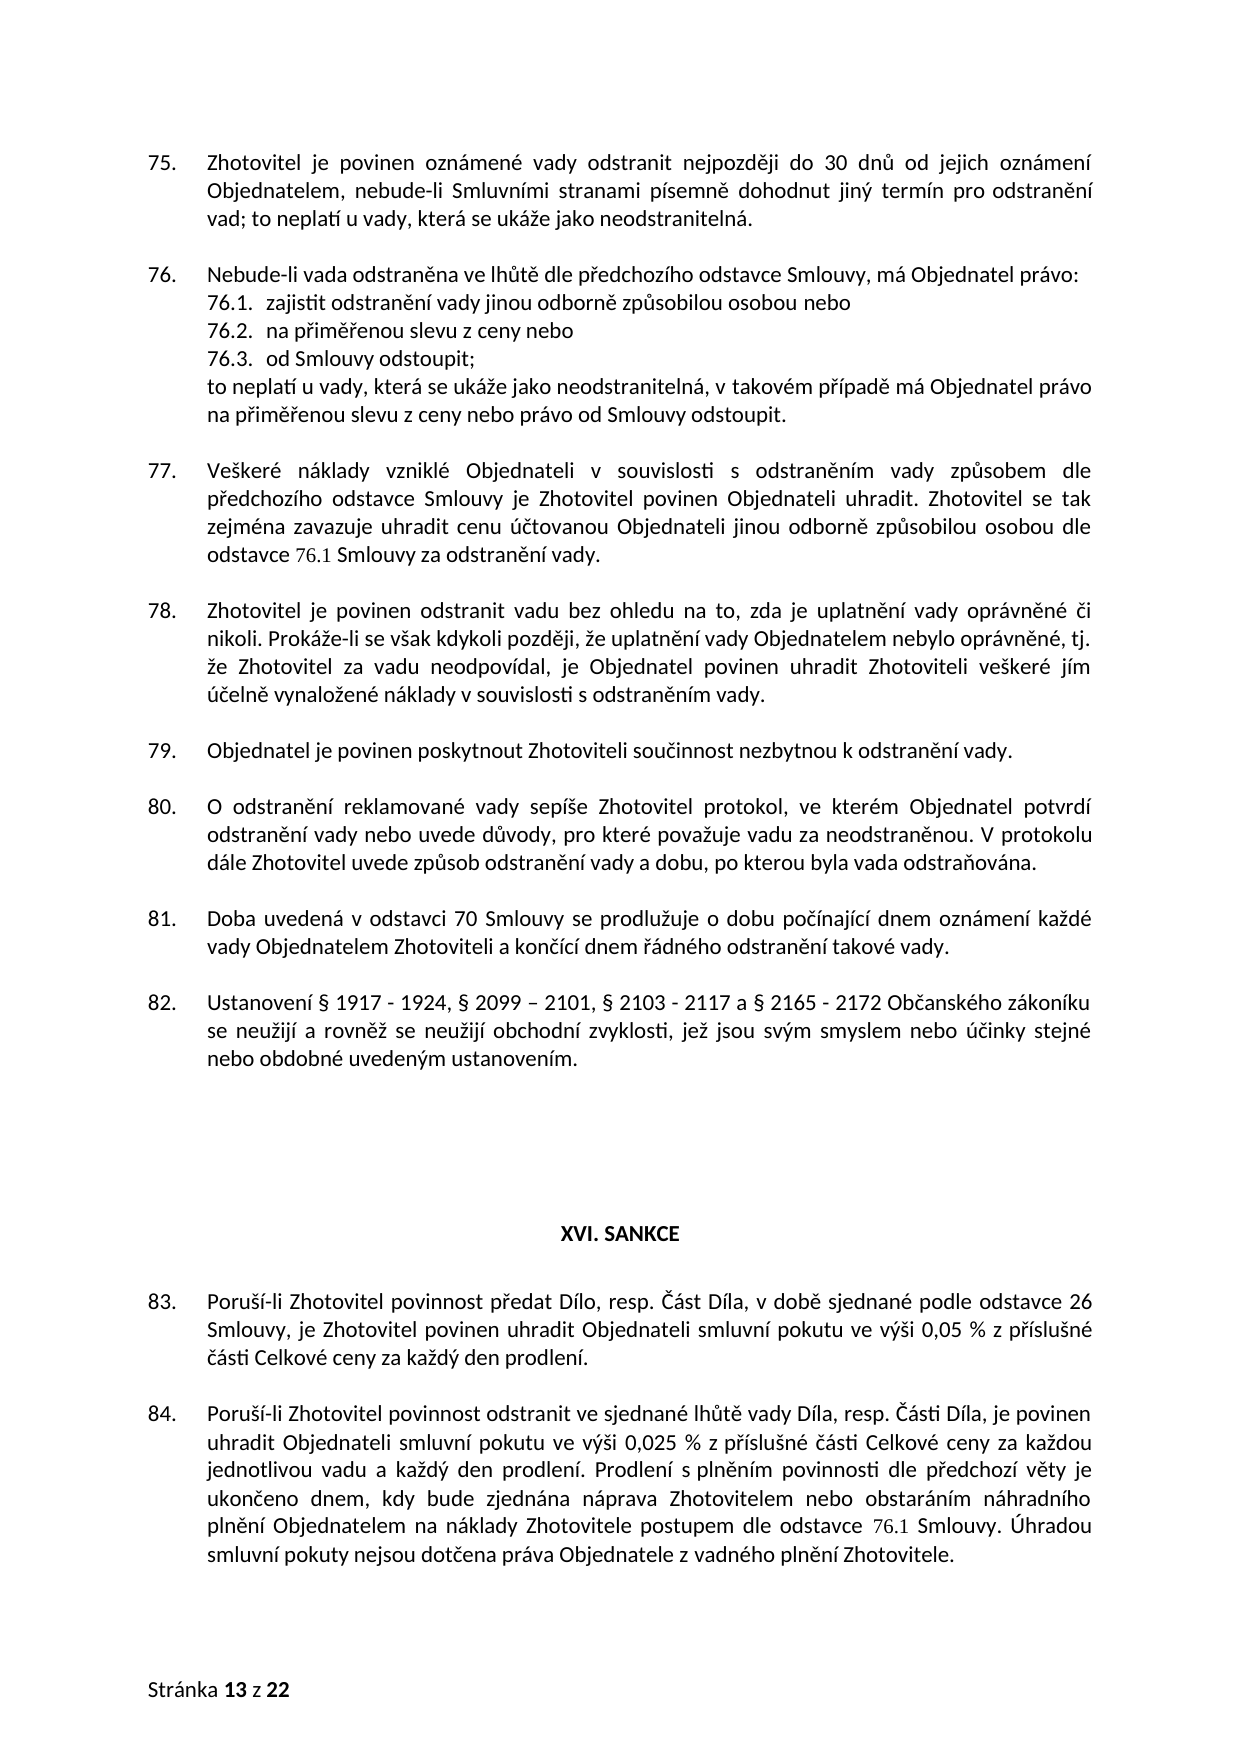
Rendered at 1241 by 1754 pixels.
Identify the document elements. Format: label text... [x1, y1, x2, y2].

list Veškeré náklady vzniklé Objednateli v souvislosti s odstraněním vady způsobem dle předchozího odstavce Smlouvy je Zhotovitel povinen Objednateli uhradit. Zhotovitel se tak zejména zavazuje uhradit cenu účtovanou Objednateli jinou odborně způsobilou osobou dle odstavce 76.1 Smlouvy za odstranění vady. [148, 456, 1092, 568]
list Poruší-li Zhotovitel povinnost odstranit ve sjednané lhůtě vady Díla, resp. Části Díla, je povinen uhradit Objednateli smluvní pokutu ve výši 0,025 % z příslušné části Celkové ceny za každou jednotlivou vadu a každý den prodlení. Prodlení s plněním povinnosti dle předchozí věty je ukončeno dnem, kdy bude zjednána náprava Zhotovitelem nebo obstaráním náhradního plnění Objednatelem na náklady Zhotovitele postupem dle odstavce 76.1 Smlouvy. Úhradou smluvní pokuty nejsou dotčena práva Objednatele z vadného plnění Zhotovitele. [148, 1399, 1092, 1568]
list od Smlouvy odstoupit; [207, 344, 1092, 372]
list Zhotovitel je povinen odstranit vadu bez ohledu na to, zda je uplatnění vady oprávněné či nikoli. Prokáže-li se však kdykoli později, že uplatnění vady Objednatelem nebylo oprávněné, tj. že Zhotovitel za vadu neodpovídal, je Objednatel povinen uhradit Zhotoviteli veškeré jím účelně vynaložené náklady v souvislosti s odstraněním vady. [148, 596, 1092, 708]
list zajistit odstranění vady jinou odborně způsobilou osobou nebo [207, 288, 1092, 316]
list Nebude-li vada odstraněna ve lhůtě dle předchozího odstavce Smlouvy, má Objednatel právo: [148, 260, 1092, 288]
list na přiměřenou slevu z ceny nebo [207, 316, 1092, 344]
list Zhotovitel je povinen oznámené vady odstranit nejpozději do 30 dnů od jejich oznámení Objednatelem, nebude-li Smluvními stranami písemně dohodnut jiný termín pro odstranění vad; to neplatí u vady, která se ukáže jako neodstranitelná. [148, 148, 1092, 232]
list to neplatí u vady, která se ukáže jako neodstranitelná, v takovém případě má Objednatel právo na přiměřenou slevu z ceny nebo právo od Smlouvy odstoupit. [207, 372, 1092, 428]
list Doba uvedená v odstavci 70 Smlouvy se prodlužuje o dobu počínající dnem oznámení každé vady Objednatelem Zhotoviteli a končící dnem řádného odstranění takové vady. [148, 904, 1092, 960]
subtitle SANKCE [148, 1219, 1092, 1247]
list O odstranění reklamované vady sepíše Zhotovitel protokol, ve kterém Objednatel potvrdí odstranění vady nebo uvede důvody, pro které považuje vadu za neodstraněnou. V protokolu dále Zhotovitel uvede způsob odstranění vady a dobu, po kterou byla vada odstraňována. [148, 792, 1092, 876]
list Objednatel je povinen poskytnout Zhotoviteli součinnost nezbytnou k odstranění vady. [148, 736, 1092, 764]
list Ustanovení § 1917 - 1924, § 2099 – 2101, § 2103 - 2117 a § 2165 - 2172 Občanského zákoníku se neužijí a rovněž se neužijí obchodní zvyklosti, jež jsou svým smyslem nebo účinky stejné nebo obdobné uvedeným ustanovením. [148, 988, 1092, 1072]
list Poruší-li Zhotovitel povinnost předat Dílo, resp. Část Díla, v době sjednané podle odstavce 26 Smlouvy, je Zhotovitel povinen uhradit Objednateli smluvní pokutu ve výši 0,05 % z příslušné části Celkové ceny za každý den prodlení. [148, 1287, 1092, 1372]
